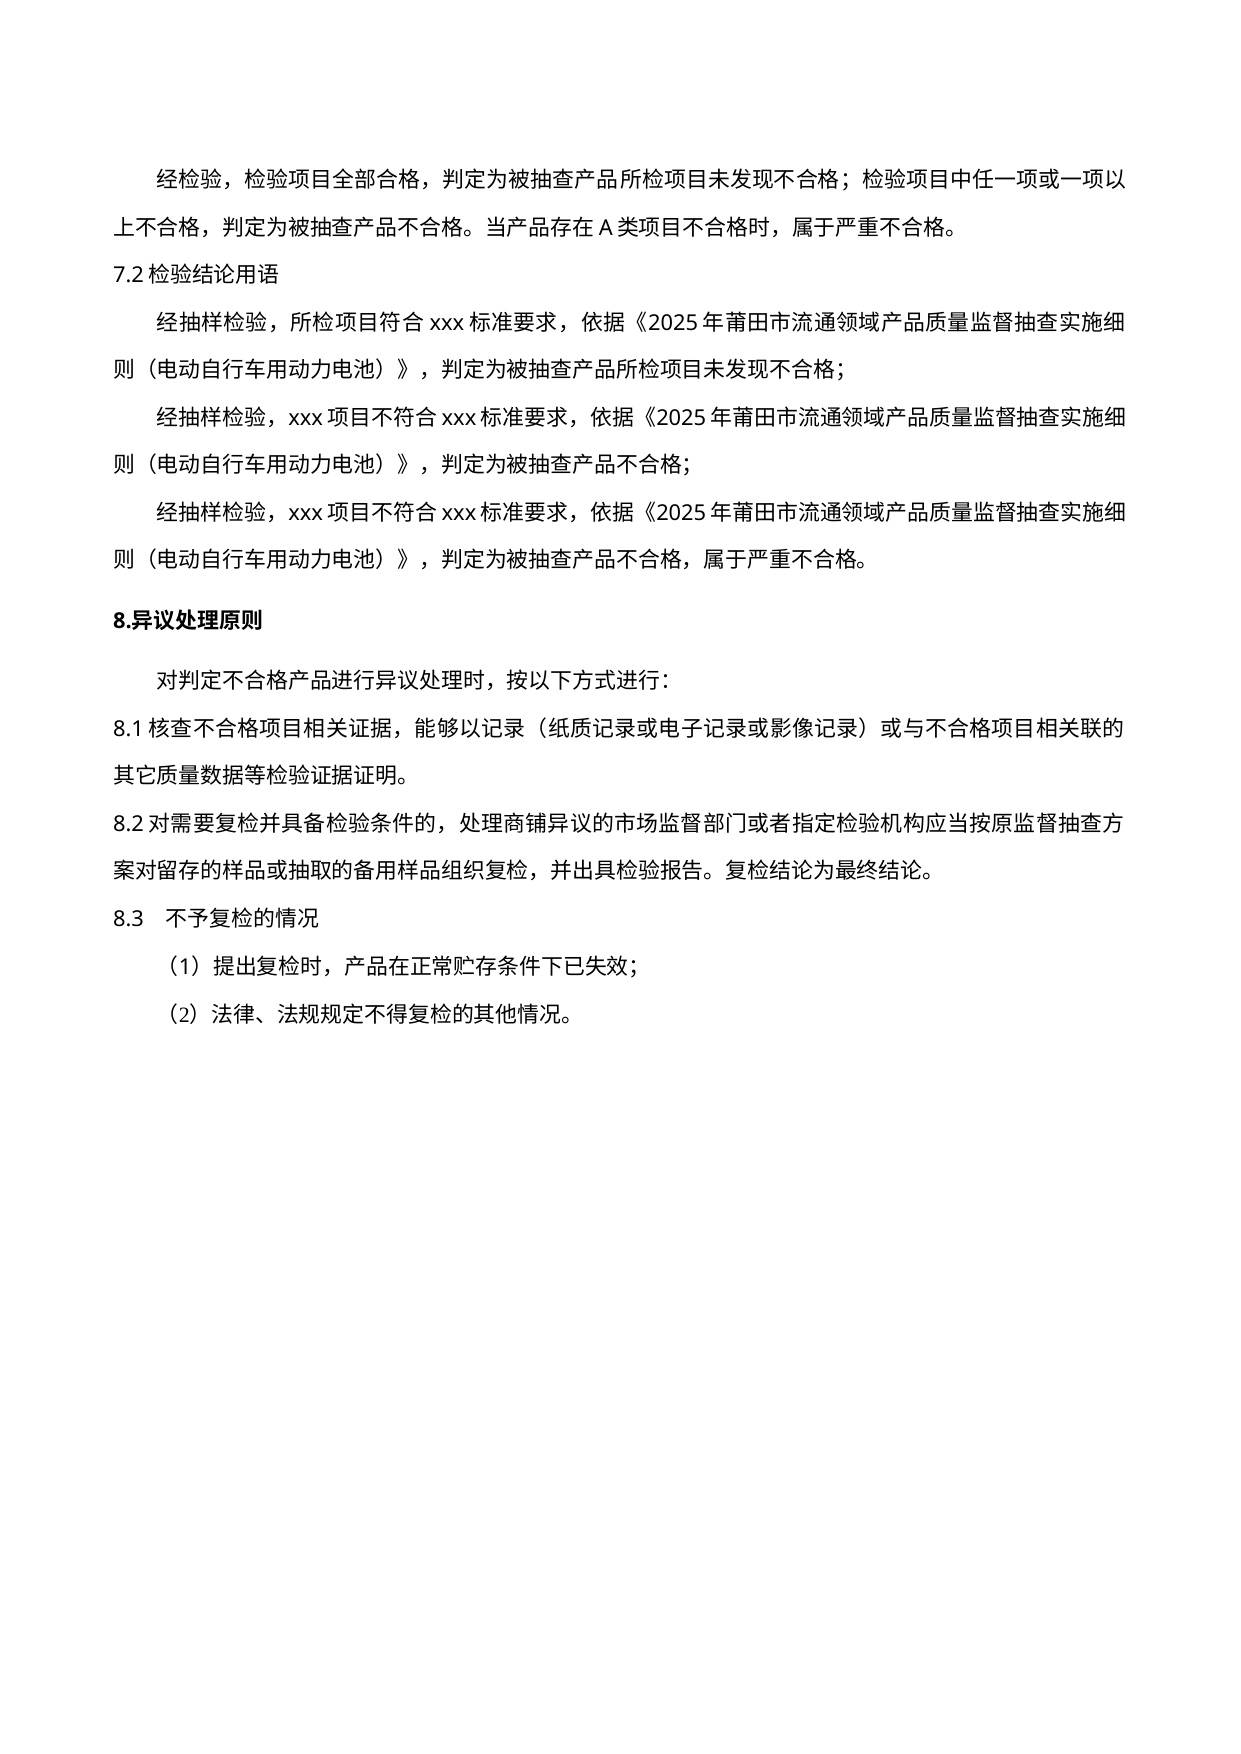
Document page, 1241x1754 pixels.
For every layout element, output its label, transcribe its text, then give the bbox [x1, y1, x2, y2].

text （2）法律、法规规定不得复检的其他情况。 [113, 996, 1127, 1029]
text 经抽样检验，xxx项目不符合xxx标准要求，依据《2025年莆田市流通领域产品质量监督抽查实施细则（电动自行车用动力电池）》，判定为被抽查产品不合格； [113, 400, 1127, 479]
text 对判定不合格产品进行异议处理时，按以下方式进行： [113, 663, 1127, 695]
text （1）提出复检时，产品在正常贮存条件下已失效； [113, 949, 1127, 980]
text 经抽样检验，所检项目符合xxx标准要求，依据《2025年莆田市流通领域产品质量监督抽查实施细则（电动自行车用动力电池）》，判定为被抽查产品所检项目未发现不合格； [113, 305, 1127, 384]
text 8.2对需要复检并具备检验条件的，处理商铺异议的市场监督部门或者指定检验机构应当按原监督抽查方案对留存的样品或抽取的备用样品组织复检，并出具检验报告。复检结论为最终结论。 [113, 806, 1127, 885]
text 7.2检验结论用语 [113, 257, 1127, 289]
text 8.1核查不合格项目相关证据，能够以记录（纸质记录或电子记录或影像记录）或与不合格项目相关联的其它质量数据等检验证据证明。 [113, 711, 1127, 790]
text 8.3 不予复检的情况 [113, 901, 1127, 933]
text 经检验，检验项目全部合格，判定为被抽查产品所检项目未发现不合格；检验项目中任一项或一项以上不合格，判定为被抽查产品不合格。当产品存在A类项目不合格时，属于严重不合格。 [113, 162, 1127, 241]
text 8.异议处理原则 [113, 602, 1127, 635]
text 经抽样检验，xxx项目不符合xxx标准要求，依据《2025年莆田市流通领域产品质量监督抽查实施细则（电动自行车用动力电池）》，判定为被抽查产品不合格，属于严重不合格。 [113, 495, 1127, 574]
